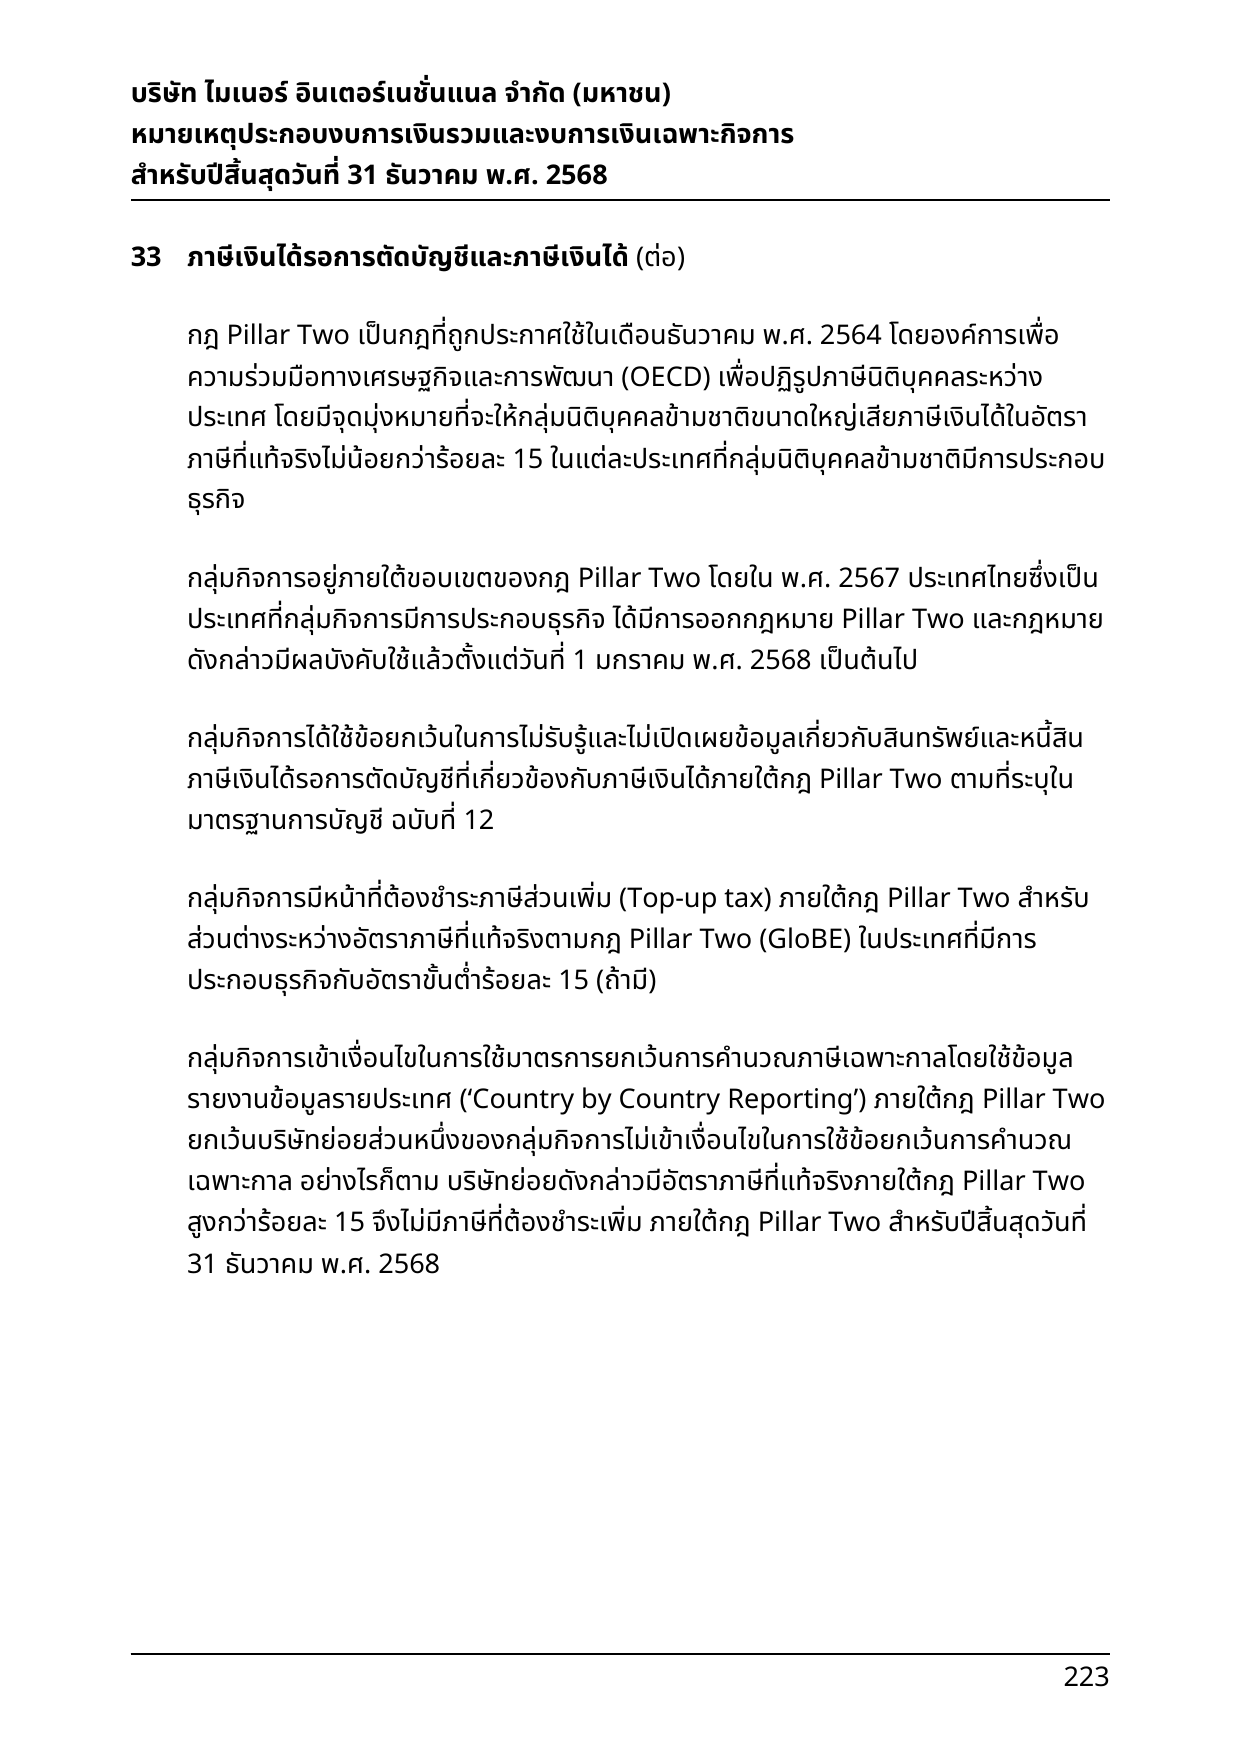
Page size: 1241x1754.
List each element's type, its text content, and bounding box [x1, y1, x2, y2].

text กลุ่มกิจการเข้าเงื่อนไขในการใช้มาตรการยกเว้นการคำนวณภาษีเฉพาะกาลโดยใช้ข้อมูลรายงานข้อมูลรายประเทศ (‘Country by Country Reporting’) ภายใต้กฎ Pillar Two ยกเว้นบริษัทย่อยส่วนหนึ่งของกลุ่มกิจการไม่เข้าเงื่อนไขในการใช้ข้อยกเว้นการคำนวณเฉพาะกาล อย่างไรก็ตาม บริษัทย่อยดังกล่าวมีอัตราภาษีที่แท้จริงภายใต้กฎ Pillar Two สูงกว่าร้อยละ 15 จึงไม่มีภาษีที่ต้องชำระเพิ่ม ภายใต้กฎ Pillar Two สำหรับปีสิ้นสุดวันที่ 31 ธันวาคม พ.ศ. 2568 [187, 1039, 1109, 1285]
text กลุ่มกิจการอยู่ภายใต้ขอบเขตของกฎ Pillar Two โดยใน พ.ศ. 2567 ประเทศไทยซึ่งเป็นประเทศที่กลุ่มกิจการมีการประกอบธุรกิจ ได้มีการออกกฎหมาย Pillar Two และกฎหมายดังกล่าวมีผลบังคับใช้แล้วตั้งแต่วันที่ 1 มกราคม พ.ศ. 2568 เป็นต้นไป [187, 558, 1109, 681]
text กลุ่มกิจการได้ใช้ข้อยกเว้นในการไม่รับรู้และไม่เปิดเผยข้อมูลเกี่ยวกับสินทรัพย์และหนี้สินภาษีเงินได้รอการตัดบัญชีที่เกี่ยวข้องกับภาษีเงินได้ภายใต้กฎ Pillar Two ตามที่ระบุในมาตรฐานการบัญชี ฉบับที่ 12 [187, 718, 1109, 842]
text กฎ Pillar Two เป็นกฎที่ถูกประกาศใช้ในเดือนธันวาคม พ.ศ. 2564 โดยองค์การเพื่อความร่วมมือทางเศรษฐกิจและการพัฒนา (OECD) เพื่อปฏิรูปภาษีนิติบุคคลระหว่างประเทศ โดยมีจุดมุ่งหมายที่จะให้กลุ่มนิติบุคคลข้ามชาติขนาดใหญ่เสียภาษีเงินได้ในอัตราภาษีที่แท้จริงไม่น้อยกว่าร้อยละ 15 ในแต่ละประเทศที่กลุ่มนิติบุคคลข้ามชาติมีการประกอบธุรกิจ [187, 316, 1109, 521]
text 33 ภาษีเงินได้รอการตัดบัญชีและภาษีเงินได้ (ต่อ) [131, 238, 1110, 279]
text กลุ่มกิจการมีหน้าที่ต้องชำระภาษีส่วนเพิ่ม (Top-up tax) ภายใต้กฎ Pillar Two สำหรับส่วนต่างระหว่างอัตราภาษีที่แท้จริงตามกฎ Pillar Two (GloBE) ในประเทศที่มีการประกอบธุรกิจกับอัตราขั้นต่ำร้อยละ 15 (ถ้ามี) [187, 878, 1109, 1002]
